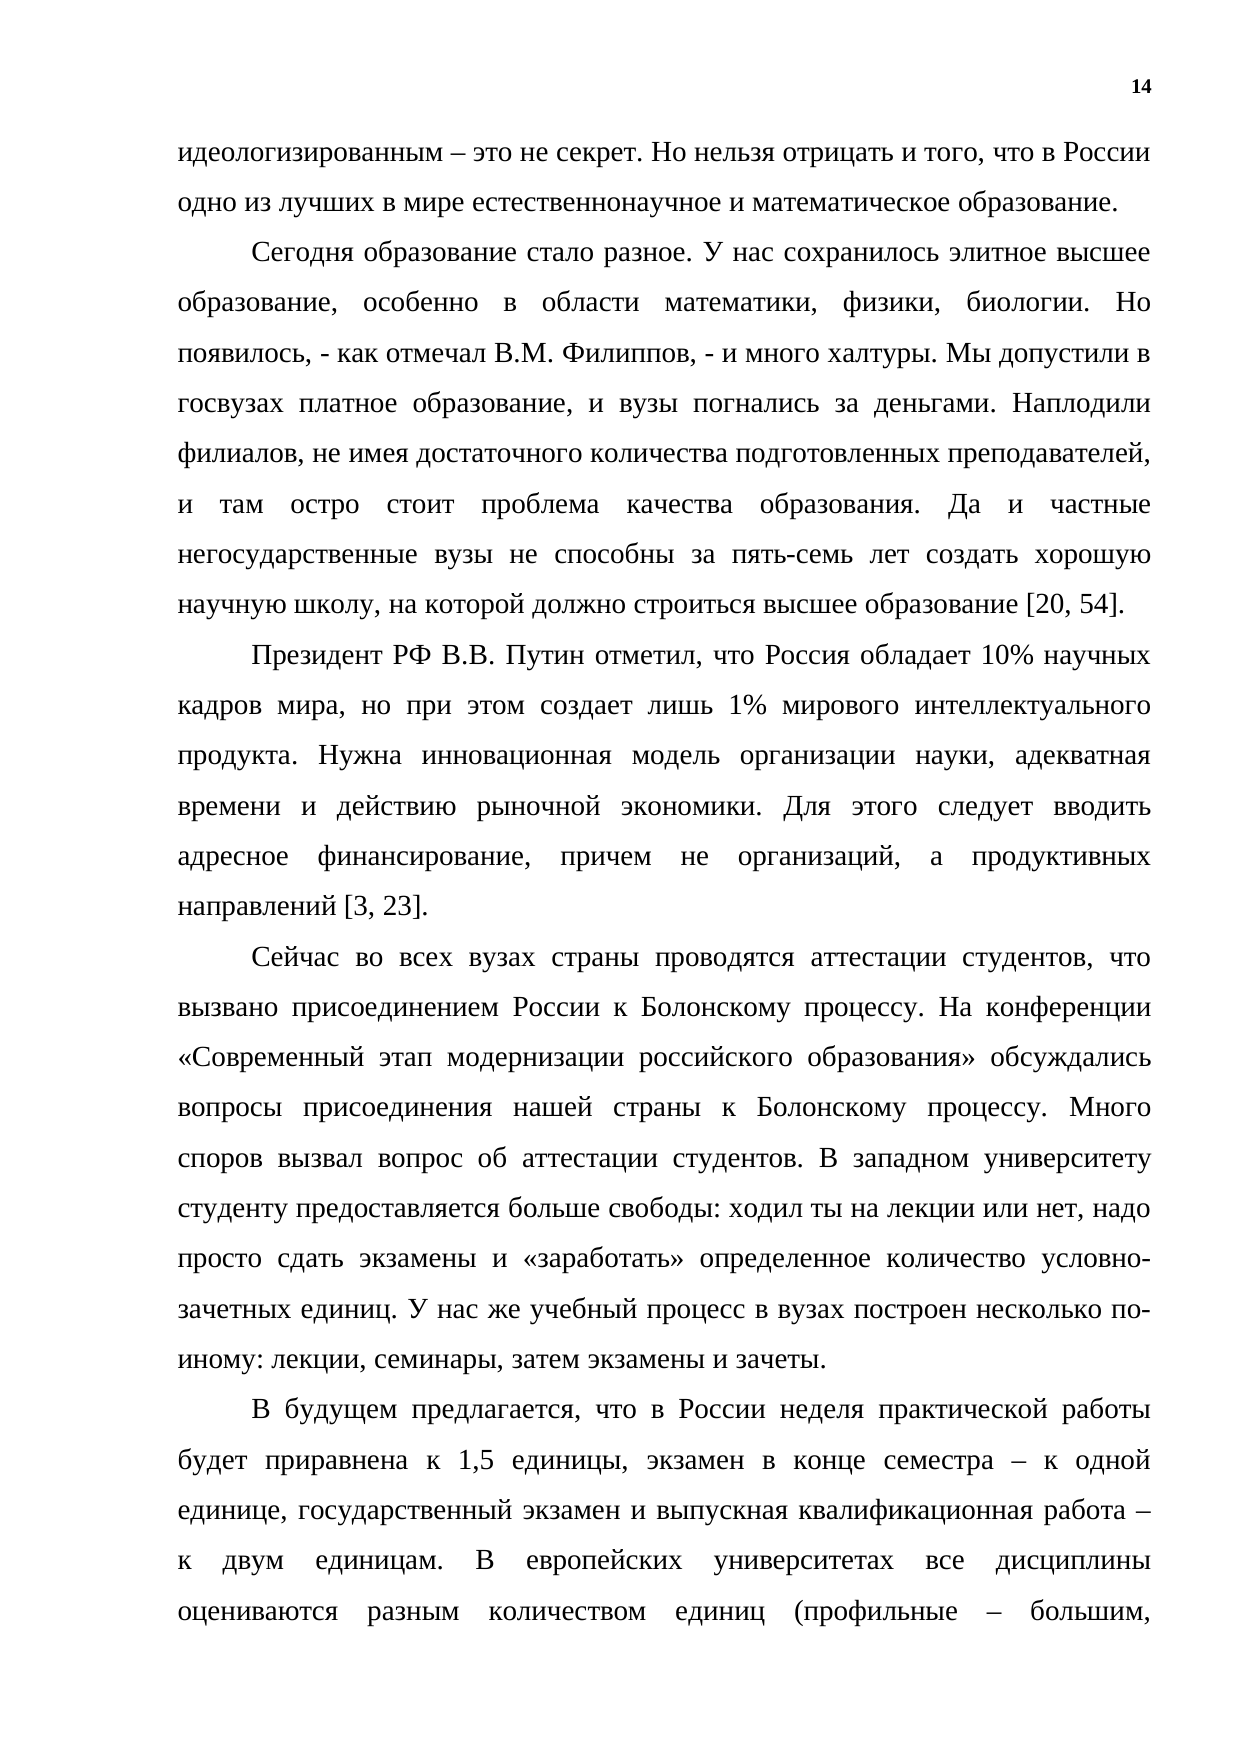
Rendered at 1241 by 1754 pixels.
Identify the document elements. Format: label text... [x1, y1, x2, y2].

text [177, 1392, 1152, 1626]
text Сейчас во всех вузах страны проводятся аттестации студентов, что вызвано присоединением России к Болонскому процессу. На конференции «Современный этап модернизации российского образования» обсуждались вопросы присоединения нашей страны к Болонскому процессу. Много споров вызвал вопрос об аттестации студентов. В западном университету студенту предоставляется больше свободы: ходил ты на лекции или нет, надо просто сдать экзамены и «заработать» определенное количество условно-зачетных единиц. У нас же учебный процесс в вузах построен несколько по-иному: лекции, семинары, затем экзамены и зачеты. [177, 939, 1152, 1375]
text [177, 134, 1152, 218]
text Сегодня образование стало разное. У нас сохранилось элитное высшее образование, особенно в области математики, физики, биологии. Но появилось, - как отмечал В.М. Филиппов, - и много халтуры. Мы допустили в госвузах платное образование, и вузы погнались за деньгами. Наплодили филиалов, не имея достаточного количества подготовленных преподавателей, и там остро стоит проблема качества образования. Да и частные негосударственные вузы не способны за пять-семь лет создать хорошую научную школу, на которой должно строиться высшее образование [20, 54]. [177, 234, 1152, 620]
text Президент РФ В.В. Путин отметил, что Россия обладает 10% научных кадров мира, но при этом создает лишь 1% мирового интеллектуального продукта. Нужна инновационная модель организации науки, адекватная времени и действию рыночной экономики. Для этого следует вводить адресное финансирование, причем не организаций, а продуктивных направлений [3, 23]. [177, 637, 1152, 922]
